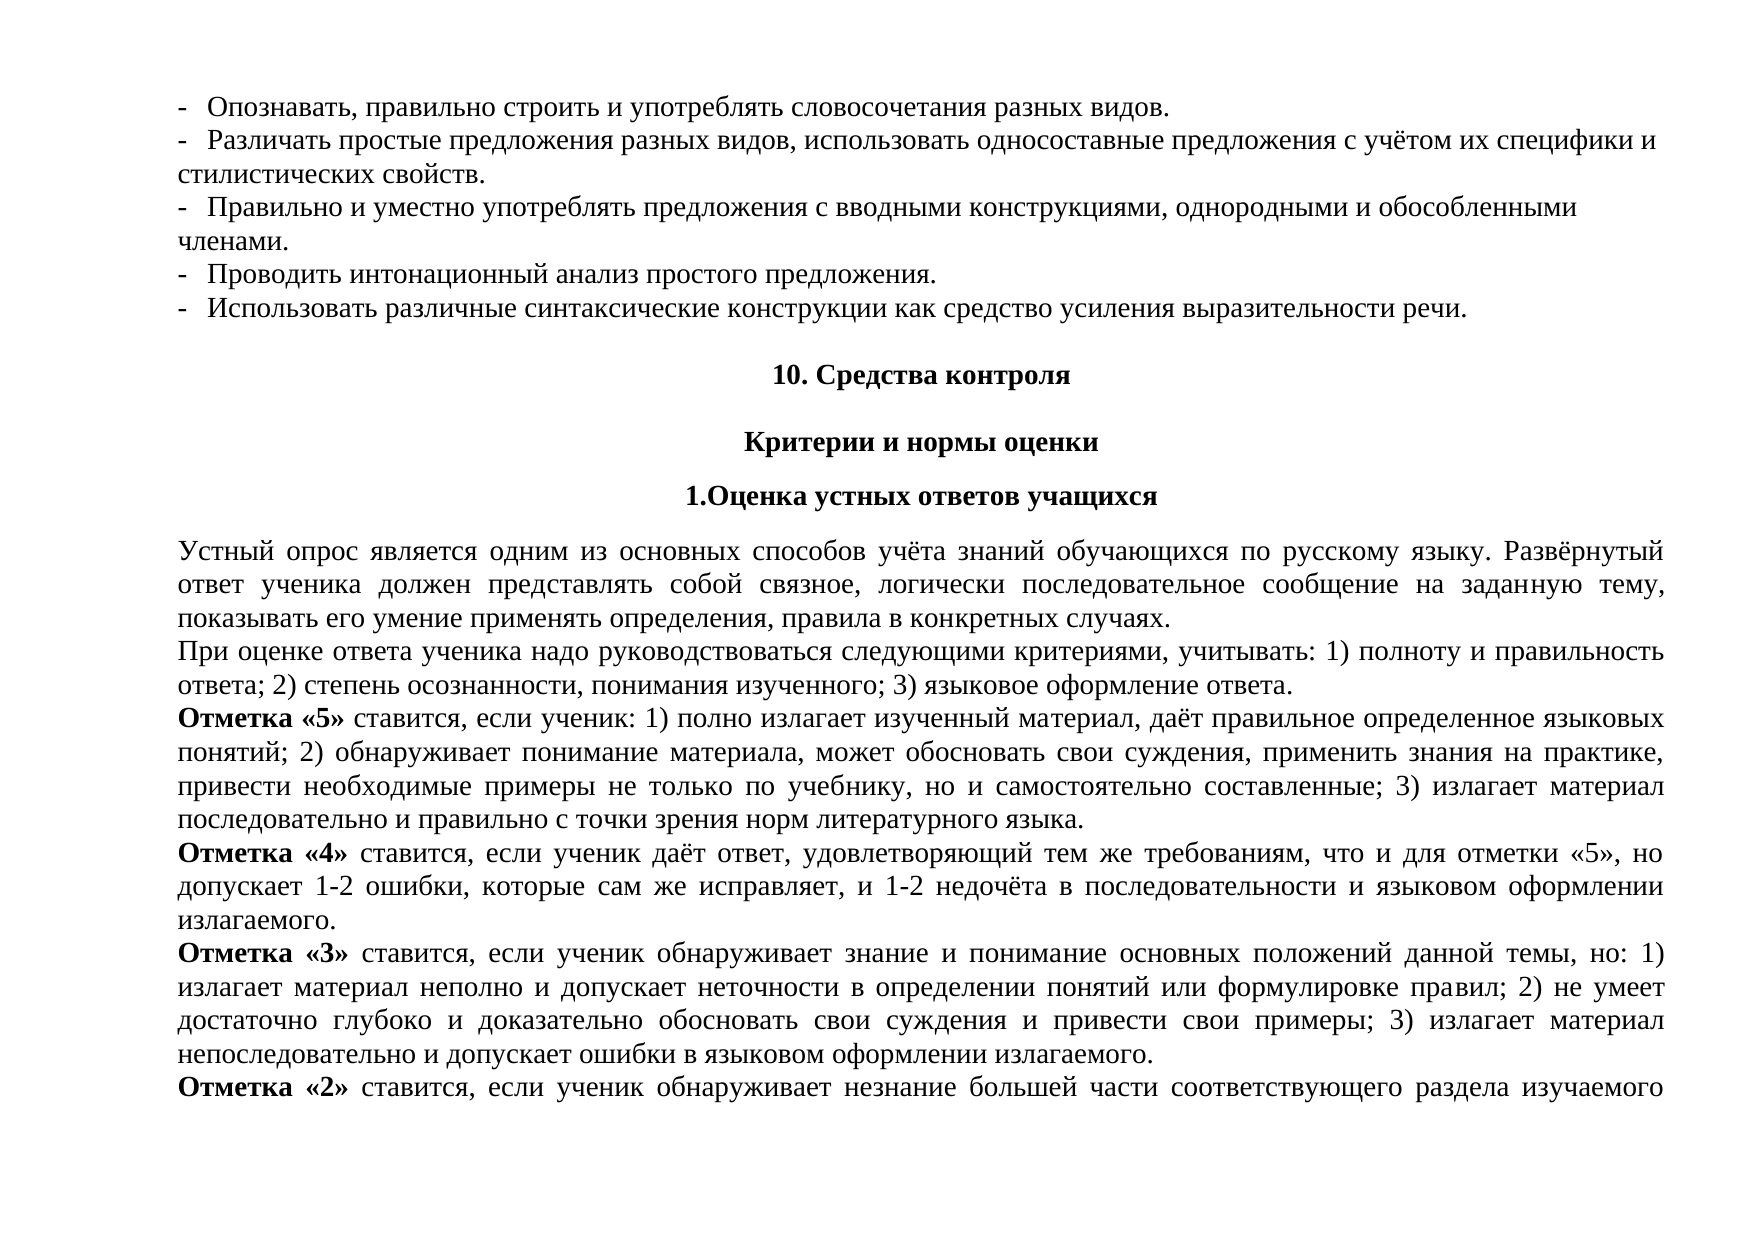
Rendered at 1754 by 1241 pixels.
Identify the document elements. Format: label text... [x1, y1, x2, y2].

text Отметка «3» ставится, если ученик обнаруживает знание и понимание основных положений данной темы, но: 1) излагает материал неполно и допускает неточности в определении понятий или формулировке правил; 2) не умеет достаточно глубоко и доказательно обосновать свои суждения и привести свои примеры; 3) излагает материал непоследовательно и допускает ошибки в языковом оформлении излагаемого. [177, 935, 1665, 1069]
list Опознавать, правильно строить и употреблять словосочетания разных видов. [177, 89, 1665, 122]
list 10. Средства контроля [177, 323, 1665, 391]
text Отметка «5» ставится, если ученик: 1) полно излагает изученный материал, даёт правильное определенное языковых понятий; 2) обнаруживает понимание материала, может обосновать свои суждения, применить знания на практике, привести необходимые примеры не только по учебнику, но и самостоятельно составленные; 3) излагает материал последовательно и правильно с точки зрения норм литературного языка. [177, 701, 1665, 835]
text 1.Оценка устных ответов учащихся [177, 478, 1665, 512]
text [177, 1069, 1665, 1103]
text Устный опрос является одним из основных способов учёта знаний обучающихся по русскому языку. Развёрнутый ответ ученика должен представлять собой связное, логически последовательное сообщение на заданную тему, показывать его умение применять определения, правила в конкретных случаях. [177, 533, 1665, 633]
list Использовать различные синтаксические конструкции как средство усиления выразительности речи. [177, 290, 1665, 323]
text Критерии и нормы оценки [177, 424, 1665, 458]
list Правильно и уместно употреблять предложения с вводными конструкциями, однородными и обособленными членами. [177, 189, 1665, 256]
list Различать простые предложения разных видов, использовать односоставные предложения с учётом их специфики и стилистических свойств. [177, 122, 1665, 189]
text Отметка «4» ставится, если ученик даёт ответ, удовлетворяющий тем же требованиям, что и для отметки «5», но допускает 1-2 ошибки, которые сам же исправляет, и 1-2 недочёта в последовательности и языковом оформлении излагаемого. [177, 835, 1665, 935]
text При оценке ответа ученика надо руководствоваться следующими критериями, учитывать: 1) полноту и правильность ответа; 2) степень осознанности, понимания изученного; 3) языковое оформление ответа. [177, 633, 1665, 701]
list Проводить интонационный анализ простого предложения. [177, 256, 1665, 290]
